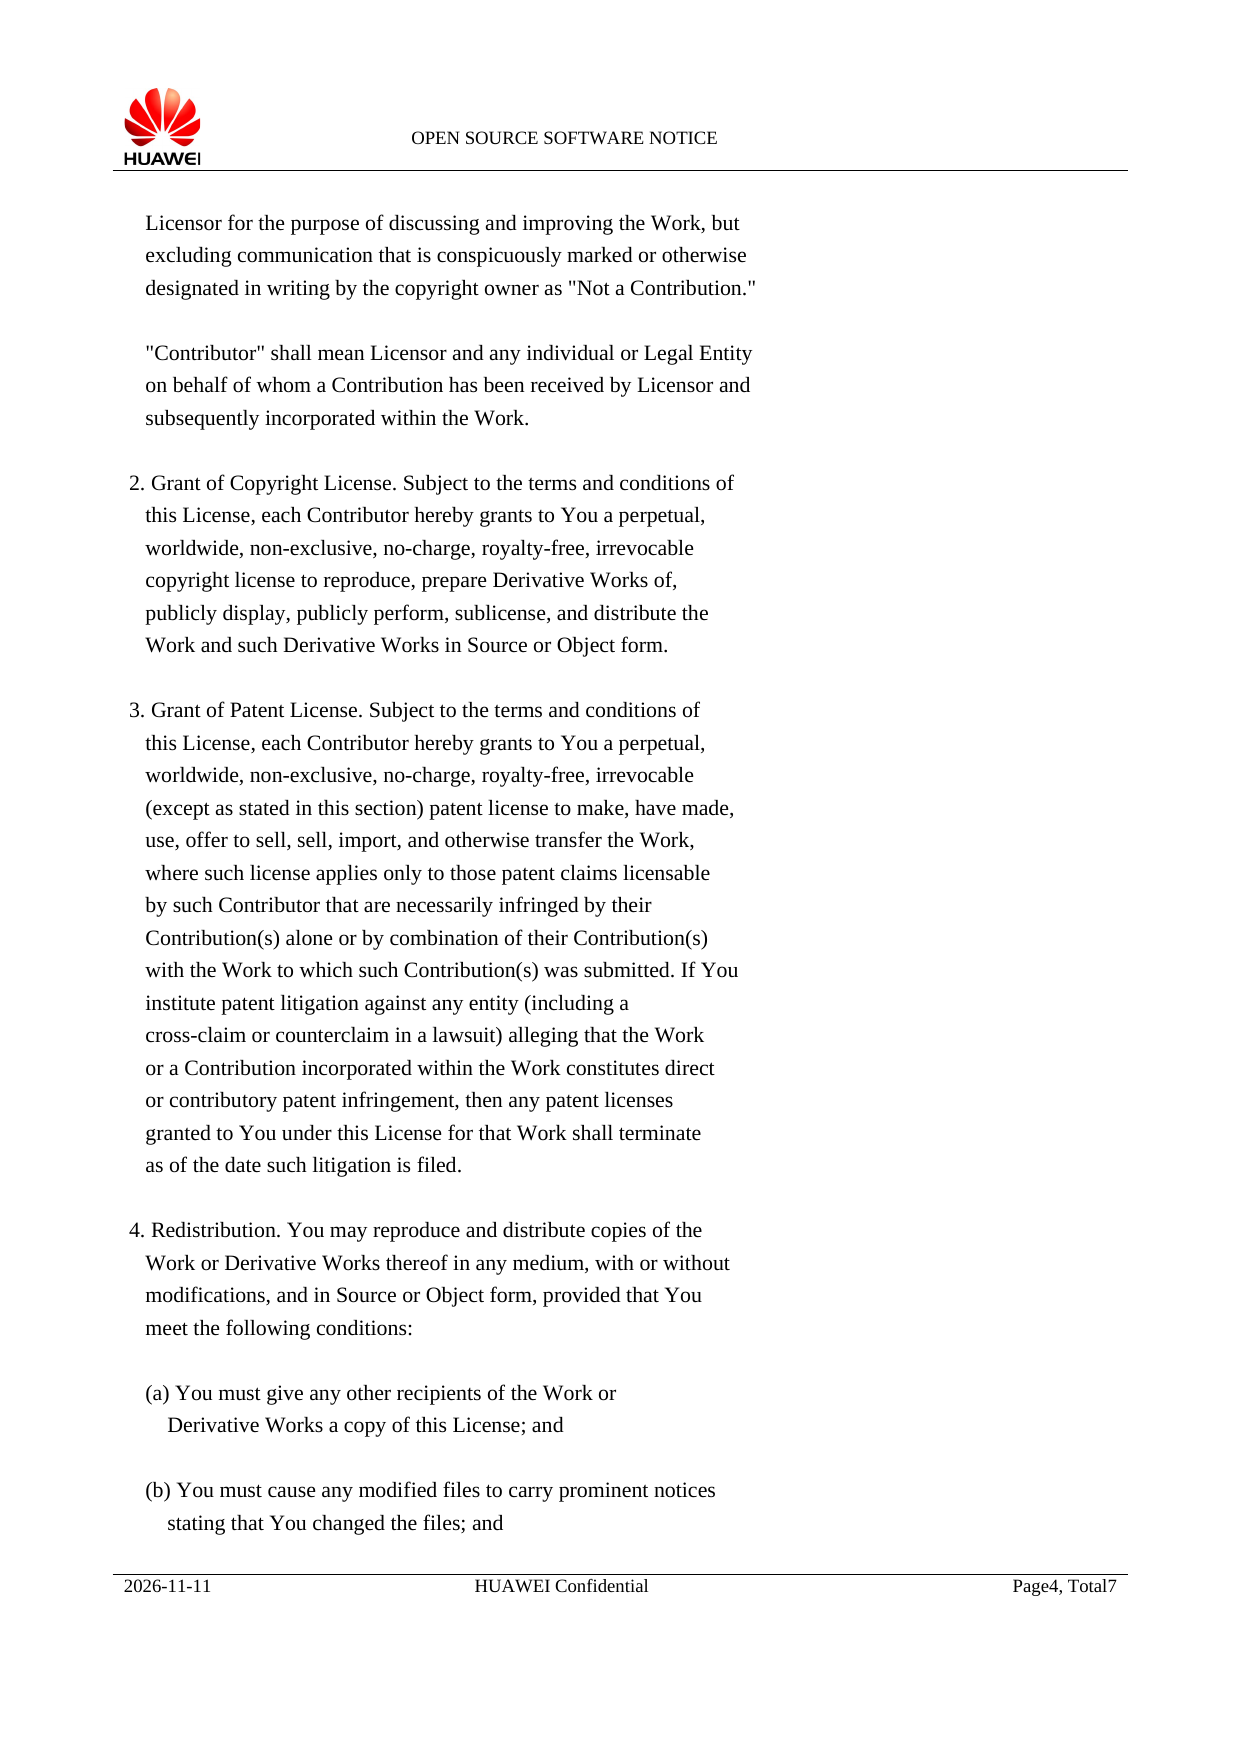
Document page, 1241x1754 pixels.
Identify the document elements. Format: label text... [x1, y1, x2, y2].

picture [124, 88, 201, 165]
